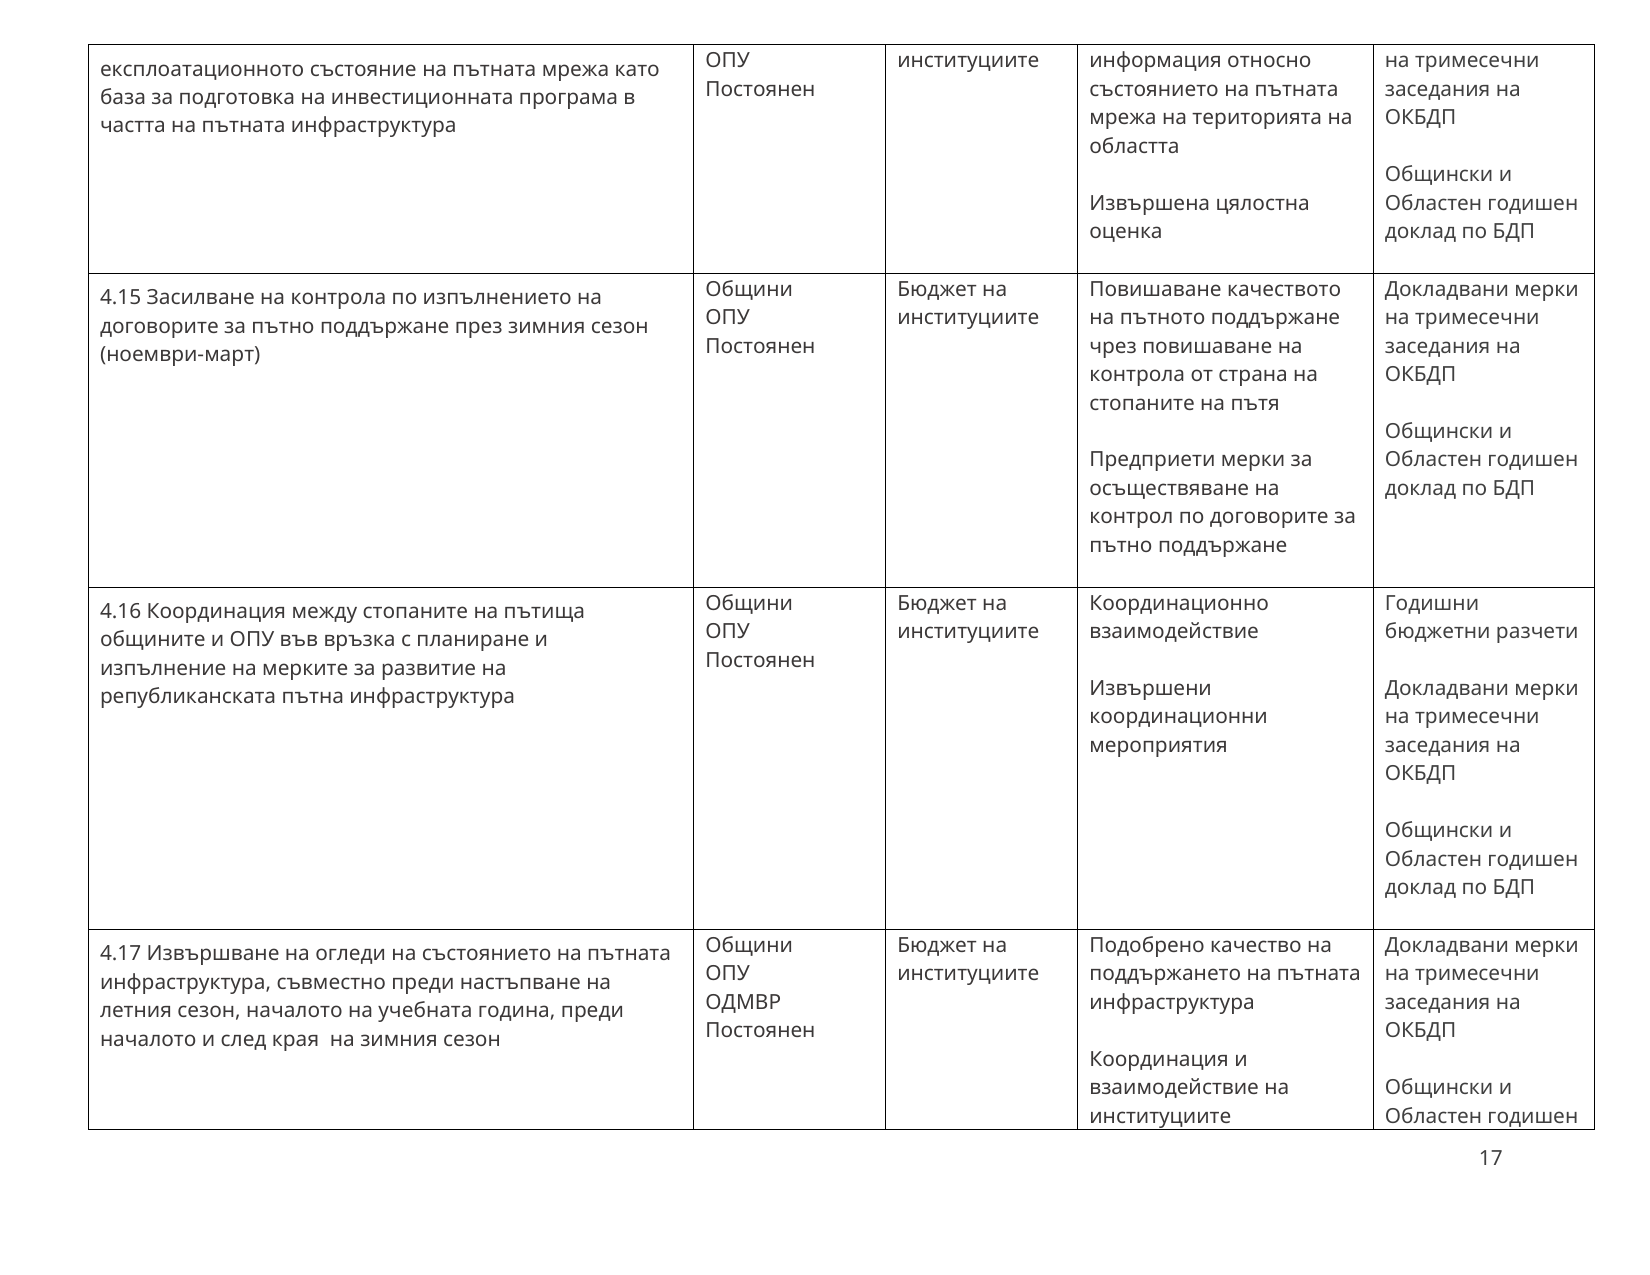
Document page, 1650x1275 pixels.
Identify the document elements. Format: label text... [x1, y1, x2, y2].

table_cell Бюджет на институциите [886, 274, 1077, 587]
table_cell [694, 930, 885, 1129]
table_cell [89, 45, 693, 273]
table_cell Координационно взаимодействие Извършени координационни мероприятия [1078, 588, 1373, 929]
table_cell Общини ОПУ Постоянен [694, 588, 885, 929]
table_cell 4.16 Координация между стопаните на пътища общините и ОПУ във връзка с планиране и изпълнение на мерките за развитие на републиканската пътна инфраструктура [89, 588, 693, 929]
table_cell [886, 930, 1077, 1129]
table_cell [89, 930, 693, 1129]
table_cell Общини ОПУ Постоянен [694, 274, 885, 587]
table_cell Повишаване качеството на пътното поддържане чрез повишаване на контрола от страна на стопаните на пътя Предприети мерки за осъществяване на контрол по договорите за пътно поддържане [1078, 274, 1373, 587]
table_cell 4.15 Засилване на контрола по изпълнението на договорите за пътно поддържане през зимния сезон (ноември-март) [89, 274, 693, 587]
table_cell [1078, 930, 1373, 1129]
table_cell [1078, 45, 1373, 273]
table_cell Бюджет на институциите [886, 588, 1077, 929]
table_cell Годишни бюджетни разчети Докладвани мерки на тримесечни заседания на ОКБДП Общински и Областен годишен доклад по БДП [1374, 588, 1594, 929]
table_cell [1374, 930, 1594, 1129]
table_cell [694, 45, 885, 273]
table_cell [1374, 45, 1594, 273]
table_cell Докладвани мерки на тримесечни заседания на ОКБДП Общински и Областен годишен доклад по БДП [1374, 274, 1594, 587]
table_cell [886, 45, 1077, 273]
